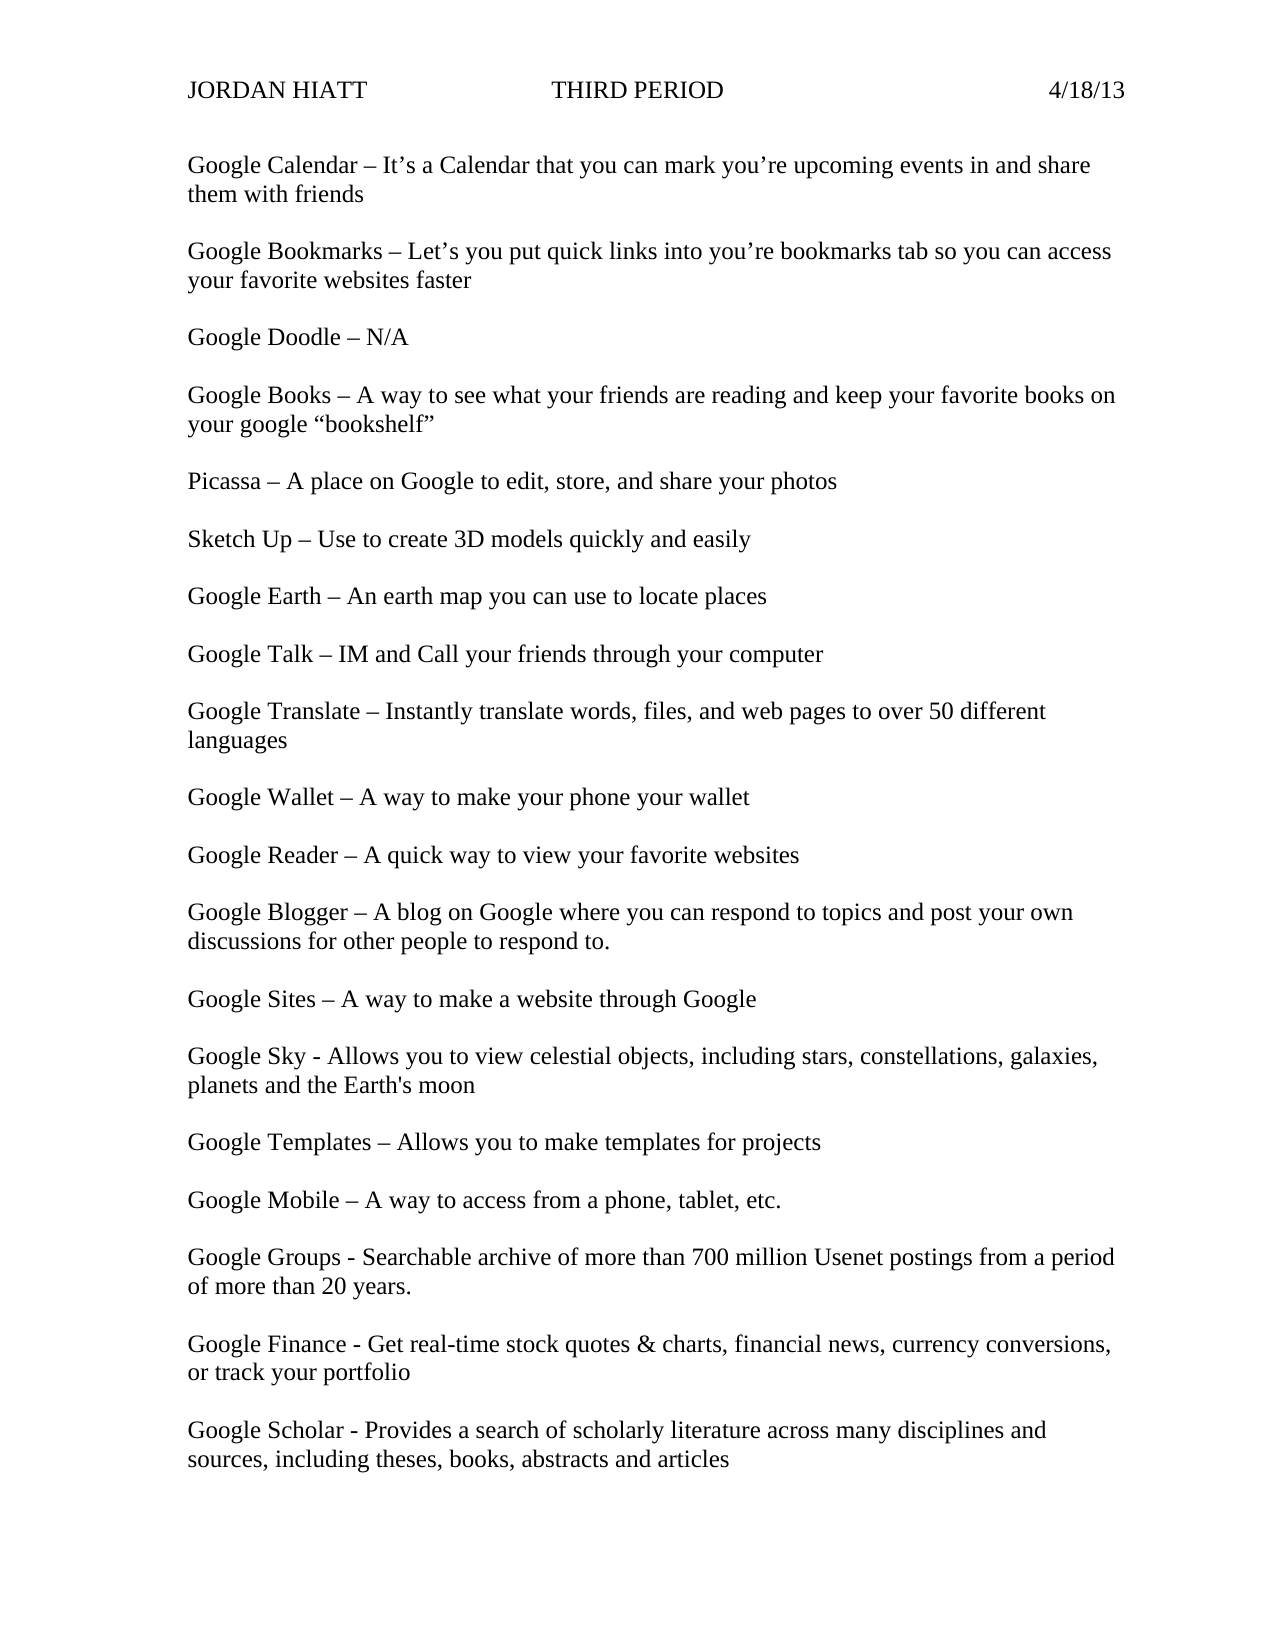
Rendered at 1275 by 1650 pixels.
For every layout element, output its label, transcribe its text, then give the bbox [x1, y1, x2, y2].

text Google Groups - Searchable archive of more than 700 million Usenet postings from a period of more than 20 years. [187, 1242, 1125, 1300]
text Google Templates – Allows you to make templates for projects [187, 1127, 1125, 1156]
text Google Doodle – N/A [187, 322, 1125, 351]
text Sketch Up – Use to create 3D models quickly and easily [187, 524, 1125, 552]
text Picassa – A place on Google to edit, store, and share your photos [187, 466, 1125, 495]
text Google Scholar - Provides a search of scholarly literature across many disciplines and sources, including theses, books, abstracts and articles [187, 1415, 1125, 1472]
text Google Bookmarks – Let’s you put quick links into you’re bookmarks tab so you can access your favorite websites faster [187, 236, 1125, 294]
text Google Calendar – It’s a Calendar that you can mark you’re upcoming events in and share them with friends [187, 150, 1125, 207]
text Google Books – A way to see what your friends are reading and keep your favorite books on your google “bookshelf” [187, 380, 1125, 437]
text Google Wallet – A way to make your phone your wallet [187, 782, 1125, 811]
text Google Finance - Get real-time stock quotes & charts, financial news, currency conversions, or track your portfolio [187, 1329, 1125, 1386]
text Google Earth – An earth map you can use to locate places [187, 581, 1125, 610]
text Google Mobile – A way to access from a phone, tablet, etc. [187, 1185, 1125, 1214]
text Google Sites – A way to make a website through Google [187, 984, 1125, 1012]
text Google Translate – Instantly translate words, files, and web pages to over 50 different languages [187, 696, 1125, 754]
text Google Talk – IM and Call your friends through your computer [187, 639, 1125, 667]
text Google Sky - Allows you to view celestial objects, including stars, constellations, galaxies, planets and the Earth's moon [187, 1041, 1125, 1099]
text Google Reader – A quick way to view your favorite websites [187, 840, 1125, 869]
text Google Blogger – A blog on Google where you can respond to topics and post your own discussions for other people to respond to. [187, 897, 1125, 955]
